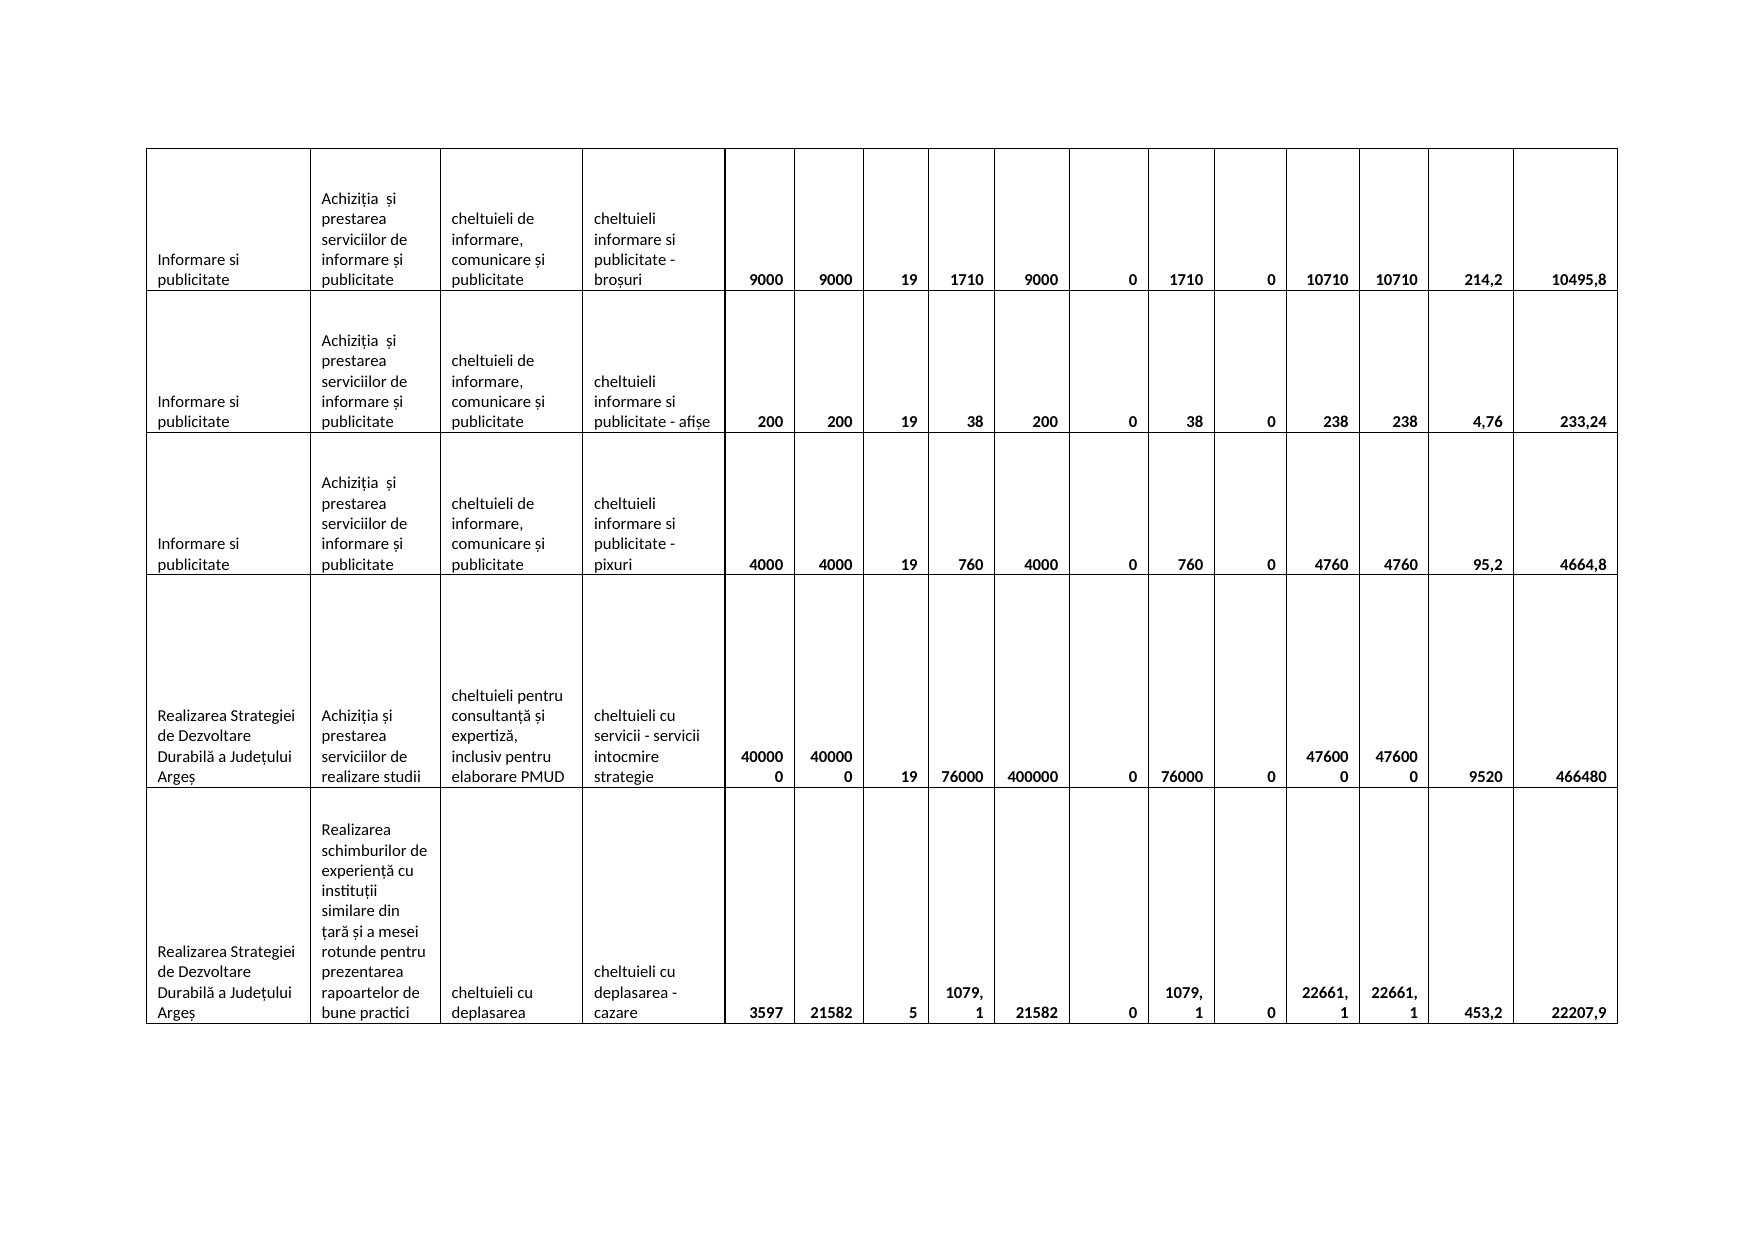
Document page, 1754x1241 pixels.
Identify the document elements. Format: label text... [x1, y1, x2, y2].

table_cell 1079,1 [929, 788, 994, 1023]
table_cell 4000 [726, 433, 794, 574]
table_cell cheltuieli de informare, comunicare și publicitate [441, 291, 582, 432]
table_cell 4000 [795, 433, 863, 574]
table_cell cheltuieli informare si publicitate - pixuri [583, 433, 724, 574]
table_cell 4760 [1287, 433, 1359, 574]
table_cell 21582 [995, 788, 1069, 1023]
table_cell 400000 [795, 575, 863, 787]
table_cell 95,2 [1429, 433, 1513, 574]
table_cell 238 [1360, 291, 1428, 432]
table_cell 21582 [795, 788, 863, 1023]
table_cell Informare si publicitate [147, 291, 310, 432]
table_cell 76000 [1149, 575, 1214, 787]
table_cell cheltuieli cu deplasarea - cazare [583, 788, 724, 1023]
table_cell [311, 788, 440, 1023]
table_cell 214,2 [1429, 149, 1513, 290]
table_cell Informare si publicitate [147, 433, 310, 574]
table_cell 0 [1215, 149, 1286, 290]
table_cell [147, 149, 310, 290]
table_cell 19 [864, 291, 928, 432]
table_cell 760 [929, 433, 994, 574]
table_cell cheltuieli informare si publicitate - broșuri [583, 149, 724, 290]
table_cell 0 [1070, 575, 1148, 787]
table_cell 4000 [995, 433, 1069, 574]
table_cell 0 [1070, 149, 1148, 290]
table_cell 10710 [1287, 149, 1359, 290]
table_cell Achiziția și prestarea serviciilor de informare și publicitate [311, 433, 440, 574]
table_cell cheltuieli pentru consultanță și expertiză, inclusiv pentru elaborare PMUD [441, 575, 582, 787]
table_cell 19 [864, 433, 928, 574]
table_cell 76000 [929, 575, 994, 787]
table_cell 9520 [1429, 575, 1513, 787]
table_cell 4760 [1360, 433, 1428, 574]
table_cell 453,2 [1429, 788, 1513, 1023]
table_cell 200 [995, 291, 1069, 432]
table_cell 22661,1 [1360, 788, 1428, 1023]
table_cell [441, 788, 582, 1023]
table_cell 0 [1070, 291, 1148, 432]
table_cell 9000 [726, 149, 794, 290]
table_cell 22207,9 [1514, 788, 1617, 1023]
table_cell 400000 [995, 575, 1069, 787]
table_cell 200 [726, 291, 794, 432]
table_cell 476000 [1360, 575, 1428, 787]
table_cell 0 [1070, 433, 1148, 574]
table_cell cheltuieli informare si publicitate - afișe [583, 291, 724, 432]
table_cell 38 [929, 291, 994, 432]
table_cell 10710 [1360, 149, 1428, 290]
table_cell 10495,8 [1514, 149, 1617, 290]
table_cell 466480 [1514, 575, 1617, 787]
table_cell 233,24 [1514, 291, 1617, 432]
table_cell 19 [864, 149, 928, 290]
table_cell cheltuieli cu servicii - servicii intocmire strategie [583, 575, 724, 787]
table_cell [441, 149, 582, 290]
table_cell 9000 [995, 149, 1069, 290]
table_cell 22661,1 [1287, 788, 1359, 1023]
table_cell 38 [1149, 291, 1214, 432]
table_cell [147, 788, 310, 1023]
table_cell 4,76 [1429, 291, 1513, 432]
table_cell 19 [864, 575, 928, 787]
table_cell cheltuieli de informare, comunicare și publicitate [441, 433, 582, 574]
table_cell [311, 149, 440, 290]
table_cell 200 [795, 291, 863, 432]
table_cell 400000 [726, 575, 794, 787]
table_cell 0 [1215, 433, 1286, 574]
table_cell 1079,1 [1149, 788, 1214, 1023]
table_cell 9000 [795, 149, 863, 290]
table_cell 1710 [1149, 149, 1214, 290]
table_cell 4664,8 [1514, 433, 1617, 574]
table_cell 476000 [1287, 575, 1359, 787]
table_cell Achiziția și prestarea serviciilor de realizare studii [311, 575, 440, 787]
table_cell 760 [1149, 433, 1214, 574]
table_cell 238 [1287, 291, 1359, 432]
table_cell 1710 [929, 149, 994, 290]
table_cell 0 [1215, 788, 1286, 1023]
table_cell 0 [1215, 291, 1286, 432]
table_cell Realizarea Strategiei de Dezvoltare Durabilă a Județului Argeș [147, 575, 310, 787]
table_cell 0 [1215, 575, 1286, 787]
table_cell 3597 [726, 788, 794, 1023]
table_cell Achiziția și prestarea serviciilor de informare și publicitate [311, 291, 440, 432]
table_cell 0 [1070, 788, 1148, 1023]
table_cell 5 [864, 788, 928, 1023]
